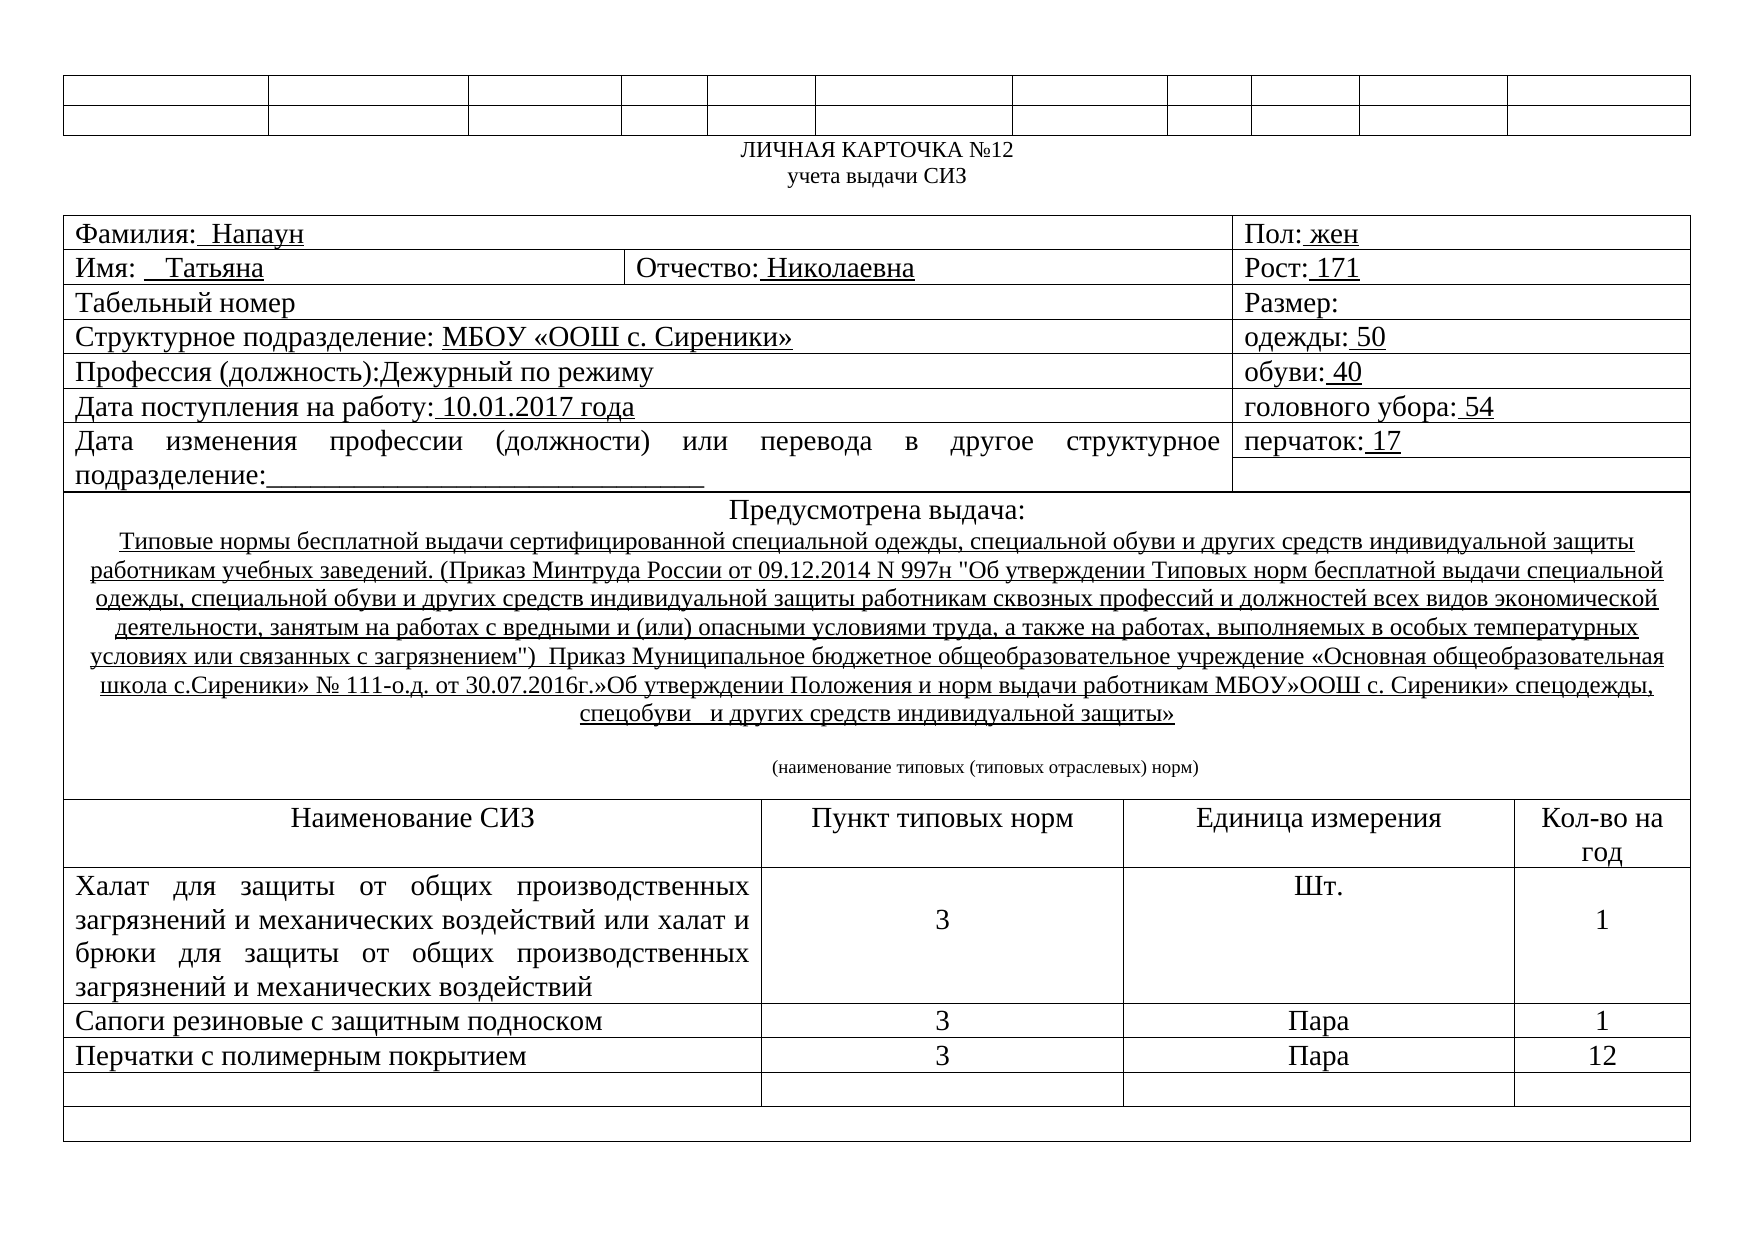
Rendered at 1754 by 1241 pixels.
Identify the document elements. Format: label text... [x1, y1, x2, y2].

table_cell [1013, 76, 1167, 105]
table_cell 3 [762, 1004, 1123, 1037]
table_cell Дата поступления на работу: 10.01.2017 года [64, 389, 1232, 422]
table_cell [1233, 458, 1690, 491]
table_cell перчаток: 17 [1233, 423, 1690, 457]
table_cell [1508, 76, 1690, 105]
table_cell [269, 106, 468, 134]
table_cell [1013, 106, 1167, 134]
table_cell Рост: 171 [1233, 250, 1690, 284]
table_cell [1508, 106, 1690, 134]
table_cell [816, 106, 1012, 134]
table_cell 3 [762, 868, 1123, 1002]
table_cell [64, 1073, 761, 1106]
table_cell Сапоги резиновые с защитным подноском [64, 1004, 761, 1037]
table_cell Пункт типовых норм [762, 800, 1123, 867]
table_cell Кол-во на год [1515, 800, 1690, 867]
table_cell [708, 76, 815, 105]
text учета выдачи СИЗ [75, 162, 1679, 188]
table_cell [708, 106, 815, 134]
table_cell [816, 76, 1012, 105]
table_cell [469, 76, 621, 105]
table_header Фамилия: Напаун [64, 216, 1232, 249]
table_cell Дата изменения профессии (должности) или перевода в другое структурное подразделение:______________________________ [64, 423, 1232, 491]
table_cell Отчество: Николаевна [625, 250, 1232, 284]
table_cell обуви: 40 [1233, 354, 1690, 388]
table_cell [1515, 1073, 1690, 1106]
table_cell Пара [1124, 1004, 1514, 1037]
table_cell головного убора: 54 [1233, 389, 1690, 422]
table_cell 3 [762, 1038, 1123, 1072]
table_cell [1252, 76, 1359, 105]
table_cell [622, 76, 707, 105]
table_cell Пара [1124, 1038, 1514, 1072]
table_cell [1252, 106, 1359, 134]
table_cell [622, 106, 707, 134]
table_cell одежды: 50 [1233, 320, 1690, 353]
table_cell Наименование СИЗ [64, 800, 761, 867]
table_cell [1168, 106, 1251, 134]
table_cell Структурное подразделение: МБОУ «ООШ с. Сиреники» [64, 320, 1232, 353]
table_cell [469, 106, 621, 134]
table_cell [762, 1073, 1123, 1106]
table_cell Табельный номер [64, 285, 1232, 318]
table_cell Шт. [1124, 868, 1514, 1002]
table_cell 1 [1515, 1004, 1690, 1037]
table_header Пол: жен [1233, 216, 1690, 249]
table_cell Профессия (должность):Дежурный по режиму [64, 354, 1232, 388]
text ЛИЧНАЯ КАРТОЧКА №12 [75, 136, 1679, 162]
table_cell [64, 106, 268, 134]
table_cell [269, 76, 468, 105]
table_cell [64, 76, 268, 105]
table_cell Единица измерения [1124, 800, 1514, 867]
table_cell Размер: [1233, 285, 1690, 318]
table_cell 1 [1515, 868, 1690, 1002]
table_cell Имя: Татьяна [64, 250, 624, 284]
table_cell Предусмотрена выдача: Типовые нормы бесплатной выдачи сертифицированной специальной одежды, специальной обуви и других средств индивидуальной защиты работникам учебных заведений. (Приказ Минтруда России от 09.12.2014 N 997н "Об утверждении Типовых норм бесплатной выдачи специальной одежды, специальной обуви и других средств индивидуальной защиты работникам сквозных профессий и должностей всех видов экономической деятельности, занятым на работах с вредными и (или) опасными условиями труда, а также на работах, выполняемых в особых температурных условиях или связанных с загрязнением") Приказ Муниципальное бюджетное общеобразовательное учреждение «Основная общеобразовательная школа с.Сиреники» № 111-о.д. от 30.07.2016г.»Об утверждении Положения и норм выдачи работникам МБОУ»ООШ с. Сиреники» спецодежды, спецобуви и других средств индивидуальной защиты» (наименование типовых (типовых отраслевых) норм) [64, 493, 1690, 799]
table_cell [64, 1107, 1690, 1141]
table_cell 12 [1515, 1038, 1690, 1072]
table_cell Перчатки с полимерным покрытием [64, 1038, 761, 1072]
table_cell [1360, 76, 1507, 105]
table_cell Халат для защиты от общих производственных загрязнений и механических воздействий или халат и брюки для защиты от общих производственных загрязнений и механических воздействий [64, 868, 761, 1002]
table_cell [1360, 106, 1507, 134]
table_cell [1124, 1073, 1514, 1106]
table_cell [1168, 76, 1251, 105]
